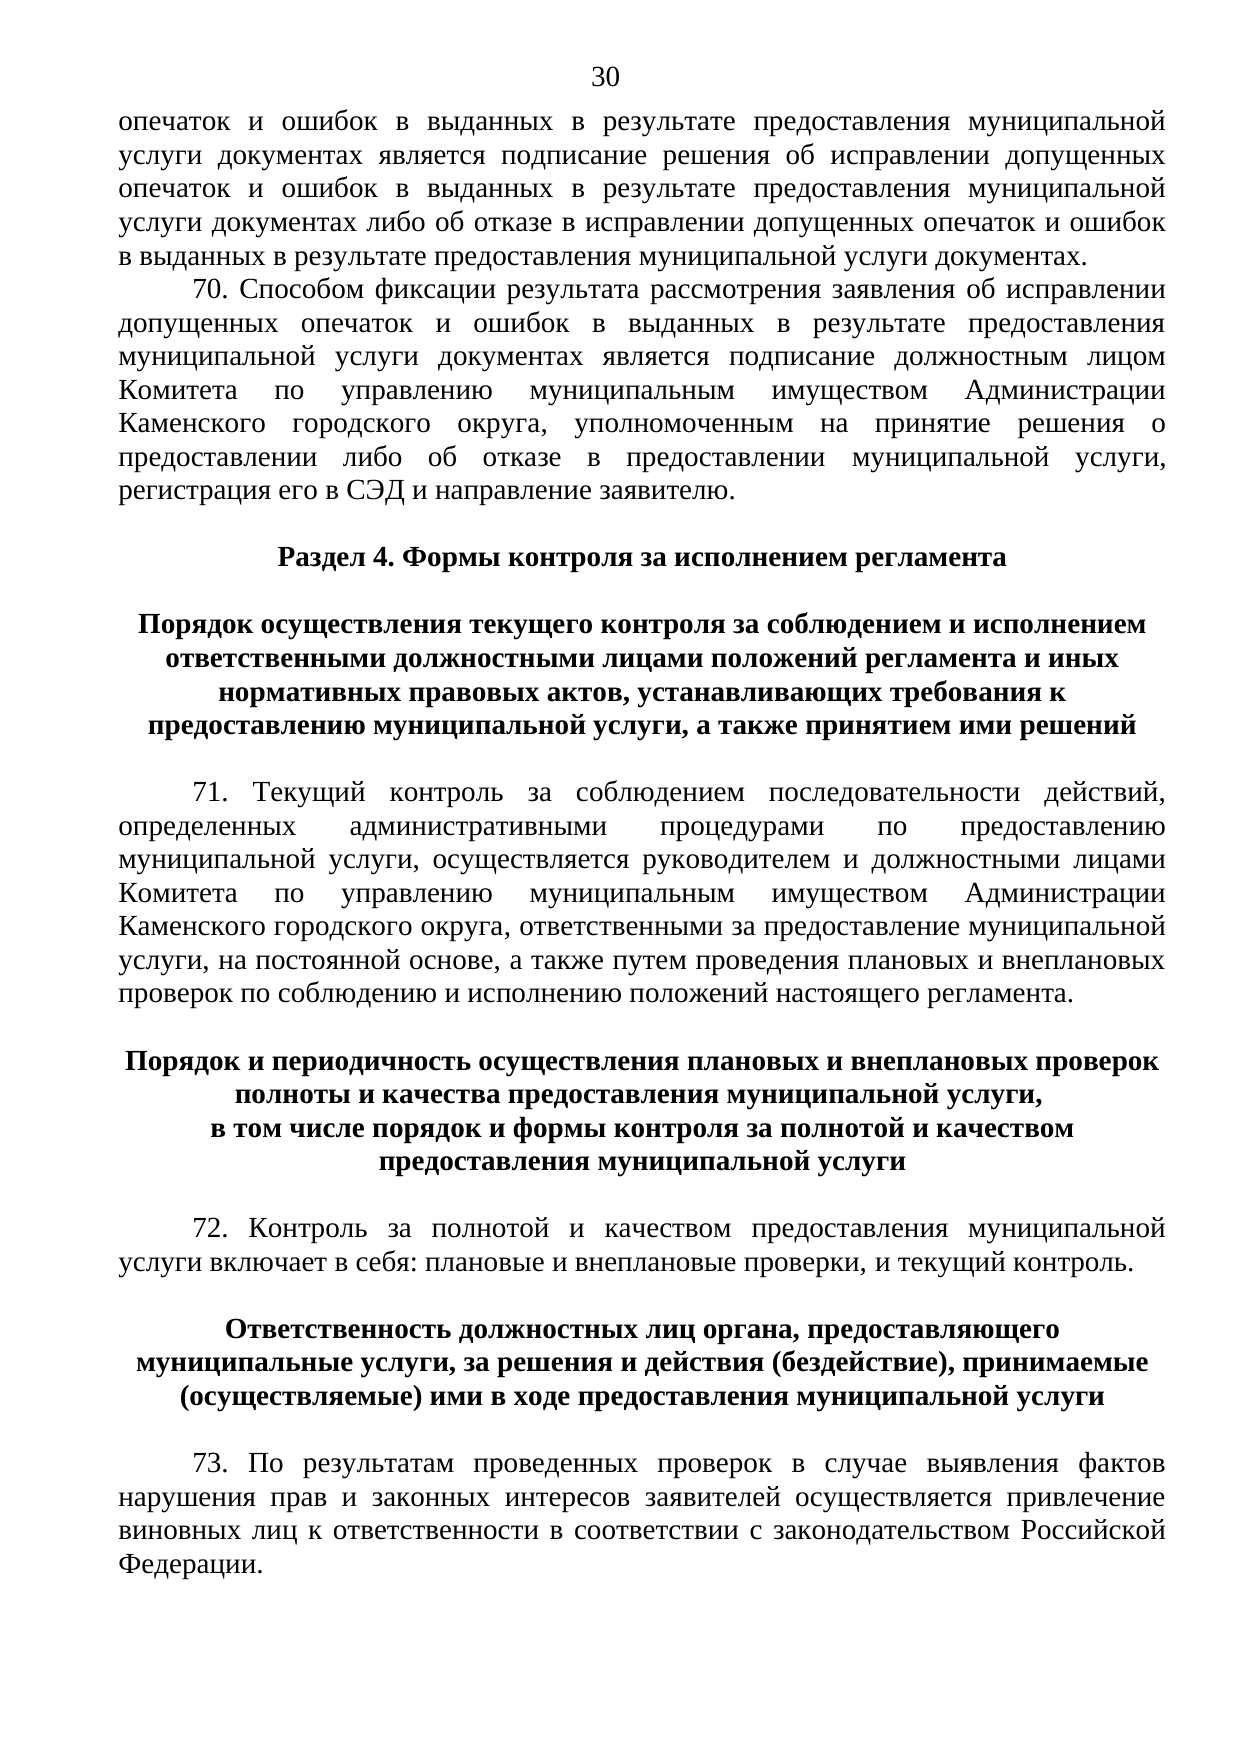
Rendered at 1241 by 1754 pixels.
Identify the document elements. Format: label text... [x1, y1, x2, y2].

text Порядок и периодичность осуществления плановых и внеплановых проверок полноты и качества предоставления муниципальной услуги, в том числе порядок и формы контроля за полнотой и качеством предоставления муниципальной услуги [118, 1043, 1167, 1177]
text 70. Способом фиксации результата рассмотрения заявления об исправлении допущенных опечаток и ошибок в выданных в результате предоставления муниципальной услуги документах является подписание должностным лицом Комитета по управлению муниципальным имуществом Администрации Каменского городского округа, уполномоченным на принятие решения о предоставлении либо об отказе в предоставлении муниципальной услуги, регистрация его в СЭД и направление заявителю. [118, 271, 1167, 506]
text 73. По результатам проведенных проверок в случае выявления фактов нарушения прав и законных интересов заявителей осуществляется привлечение виновных лиц к ответственности в соответствии с законодательством Российской Федерации. [118, 1445, 1167, 1579]
text Раздел 4. Формы контроля за исполнением регламента [118, 539, 1167, 573]
text 72. Контроль за полнотой и качеством предоставления муниципальной услуги включает в себя: плановые и внеплановые проверки, и текущий контроль. [118, 1210, 1167, 1277]
text 71. Текущий контроль за соблюдением последовательности действий, определенных административными процедурами по предоставлению муниципальной услуги, осуществляется руководителем и должностными лицами Комитета по управлению муниципальным имуществом Администрации Каменского городского округа, ответственными за предоставление муниципальной услуги, на постоянной основе, а также путем проведения плановых и внеплановых проверок по соблюдению и исполнению положений настоящего регламента. [118, 774, 1167, 1009]
text Ответственность должностных лиц органа, предоставляющего муниципальные услуги, за решения и действия (бездействие), принимаемые (осуществляемые) ими в ходе предоставления муниципальной услуги [118, 1311, 1167, 1412]
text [118, 103, 1167, 271]
text Порядок осуществления текущего контроля за соблюдением и исполнением ответственными должностными лицами положений регламента и иных нормативных правовых актов, устанавливающих требования к предоставлению муниципальной услуги, а также принятием ими решений [118, 607, 1167, 741]
